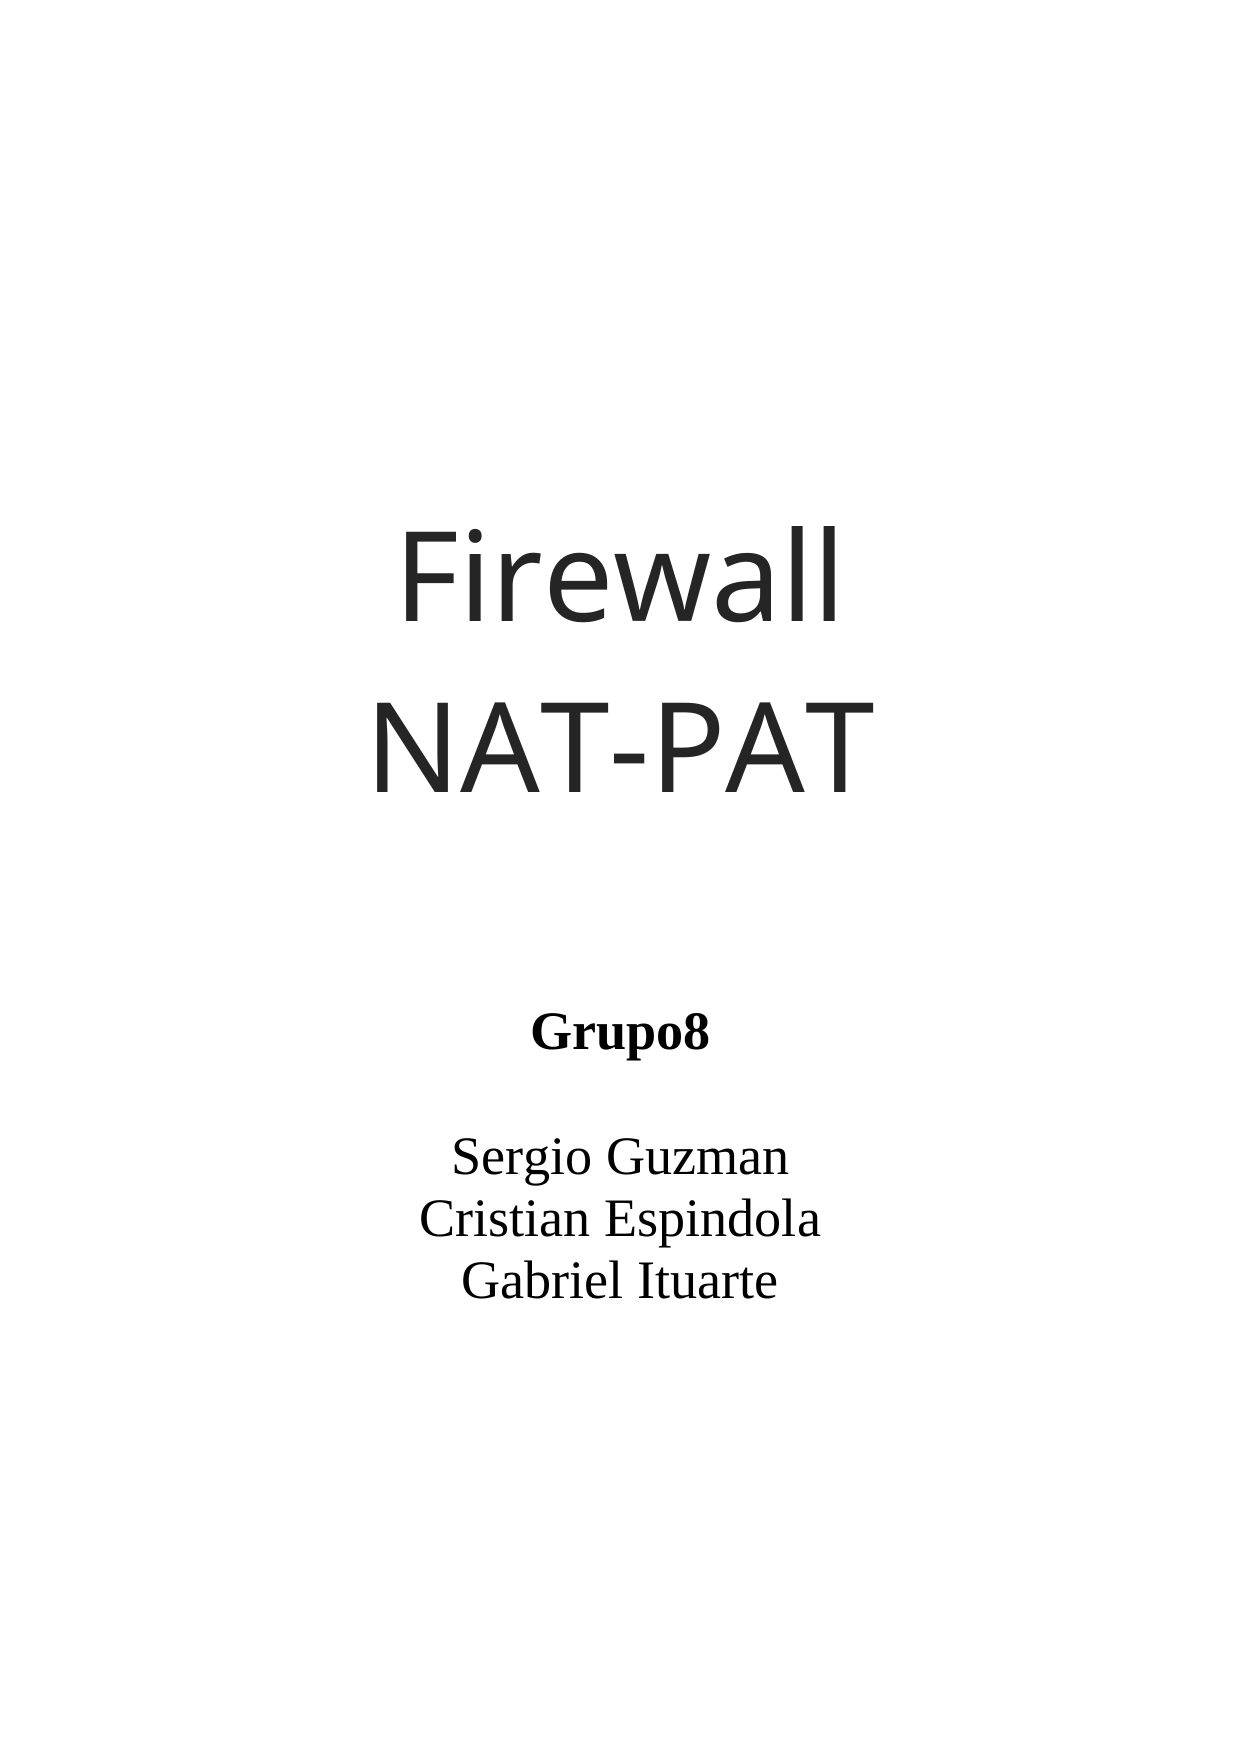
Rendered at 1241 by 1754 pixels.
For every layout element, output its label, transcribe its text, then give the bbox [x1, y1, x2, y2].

text Grupo8 [177, 999, 1063, 1061]
text Cristian Espindola [177, 1186, 1063, 1248]
text Firewall [177, 488, 1063, 658]
text Gabriel Ituarte [177, 1248, 1063, 1311]
text NAT-PAT [177, 658, 1063, 829]
text Sergio Guzman [177, 1124, 1063, 1186]
